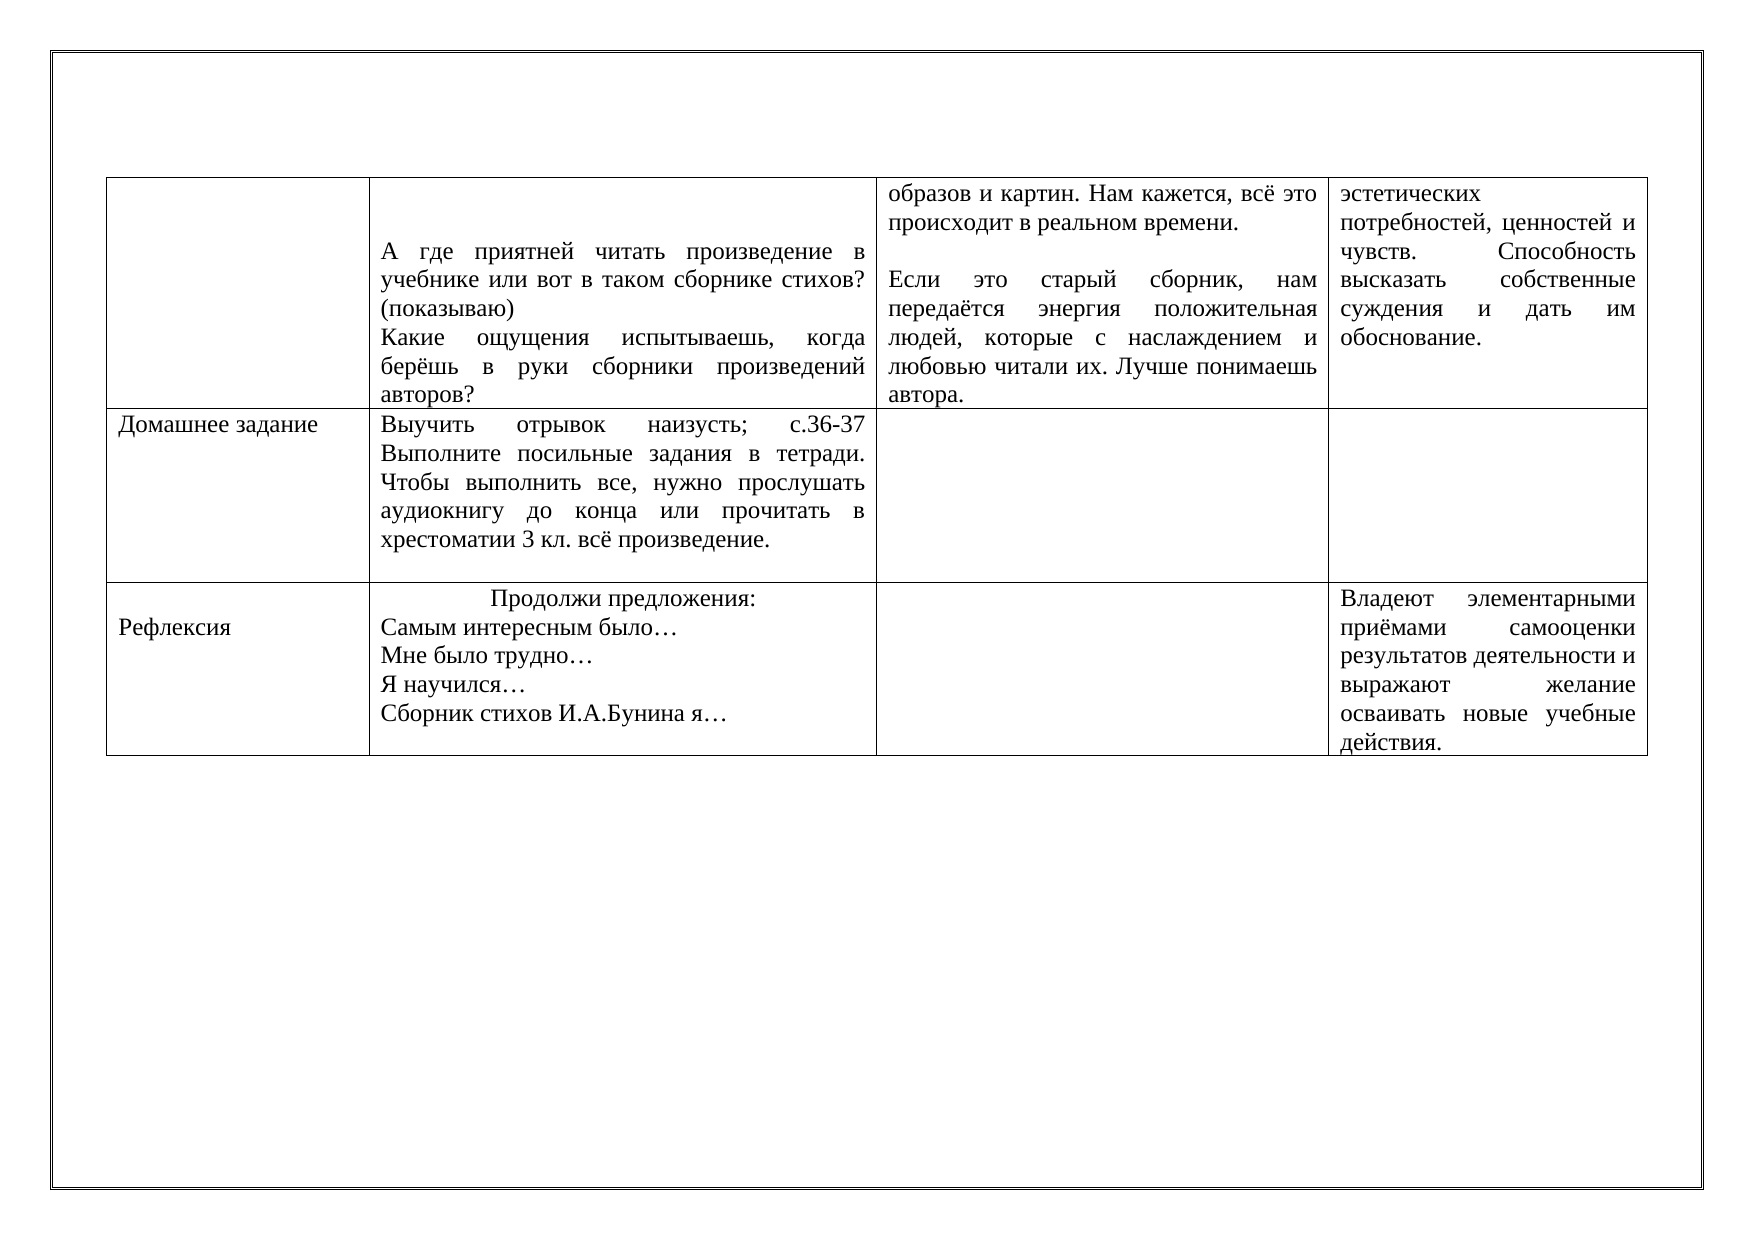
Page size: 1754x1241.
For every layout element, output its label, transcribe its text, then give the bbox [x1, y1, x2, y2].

table_cell Продолжи предложения: Самым интересным было… Мне было трудно… Я научился… Сборник стихов И.А.Бунина я… [370, 583, 876, 755]
table_cell [1329, 409, 1647, 582]
table_cell Выучить отрывок наизусть; с.36-37 Выполните посильные задания в тетради. Чтобы выполнить все, нужно прослушать аудиокнигу до конца или прочитать в хрестоматии 3 кл. всё произведение. [370, 409, 876, 582]
table_cell [877, 583, 1328, 755]
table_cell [1329, 178, 1647, 408]
table_cell Домашнее задание [107, 409, 369, 582]
table_cell [877, 409, 1328, 582]
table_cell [107, 178, 369, 408]
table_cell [877, 178, 1328, 408]
table_cell Рефлексия [107, 583, 369, 755]
table_cell Владеют элементарными приёмами самооценки результатов деятельности и выражают желание осваивать новые учебные действия. [1329, 583, 1647, 755]
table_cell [370, 178, 876, 408]
